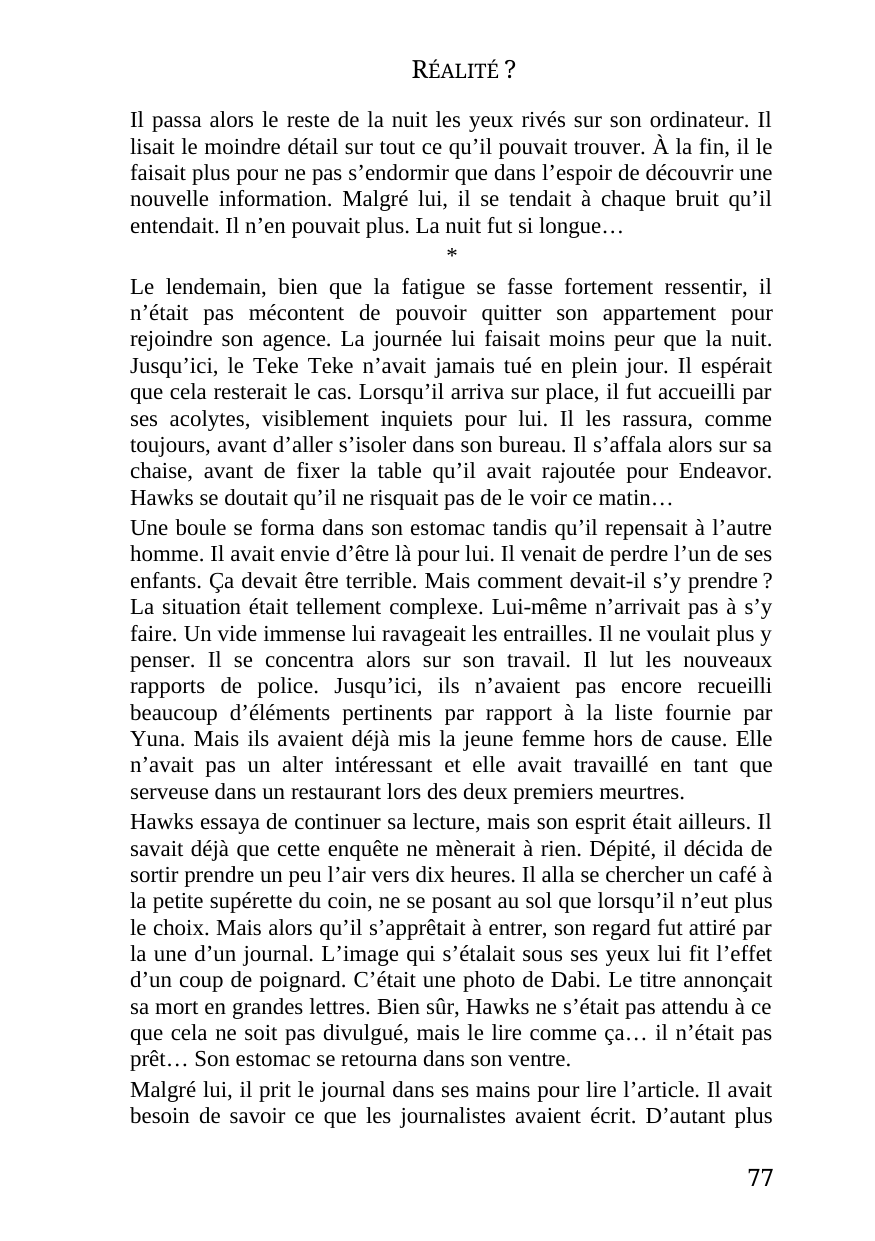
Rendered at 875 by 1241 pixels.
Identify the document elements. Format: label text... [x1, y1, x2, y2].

text * [130, 242, 774, 269]
text Une boule se forma dans son estomac tandis qu’il repensait à l’autre homme. Il avait envie d’être là pour lui. Il venait de perdre l’un de ses enfants. Ça devait être terrible. Mais comment devait-il s’y prendre ? La situation était tellement complexe. Lui-même n’arrivait pas à s’y faire. Un vide immense lui ravageait les entrailles. Il ne voulait plus y penser. Il se concentra alors sur son travail. Il lut les nouveaux rapports de police. Jusqu’ici, ils n’avaient pas encore recueilli beaucoup d’éléments pertinents par rapport à la liste fournie par Yuna. Mais ils avaient déjà mis la jeune femme hors de cause. Elle n’avait pas un alter intéressant et elle avait travaillé en tant que serveuse dans un restaurant lors des deux premiers meurtres. [130, 514, 774, 804]
text Le lendemain, bien que la fatigue se fasse fortement ressentir, il n’était pas mécontent de pouvoir quitter son appartement pour rejoindre son agence. La journée lui faisait moins peur que la nuit. Jusqu’ici, le Teke Teke n’avait jamais tué en plein jour. Il espérait que cela resterait le cas. Lorsqu’il arriva sur place, il fut accueilli par ses acolytes, visiblement inquiets pour lui. Il les rassura, comme toujours, avant d’aller s’isoler dans son bureau. Il s’affala alors sur sa chaise, avant de fixer la table qu’il avait rajoutée pour Endeavor. Hawks se doutait qu’il ne risquait pas de le voir ce matin… [130, 273, 774, 510]
text Il passa alors le reste de la nuit les yeux rivés sur son ordinateur. Il lisait le moindre détail sur tout ce qu’il pouvait trouver. À la fin, il le faisait plus pour ne pas s’endormir que dans l’espoir de découvrir une nouvelle information. Malgré lui, il se tendait à chaque bruit qu’il entendait. Il n’en pouvait plus. La nuit fut si longue… [130, 106, 774, 238]
text Hawks essaya de continuer sa lecture, mais son esprit était ailleurs. Il savait déjà que cette enquête ne mènerait à rien. Dépité, il décida de sortir prendre un peu l’air vers dix heures. Il alla se chercher un café à la petite supérette du coin, ne se posant au sol que lorsqu’il n’eut plus le choix. Mais alors qu’il s’apprêtait à entrer, son regard fut attiré par la une d’un journal. L’image qui s’étalait sous ses yeux lui fit l’effet d’un coup de poignard. C’était une photo de Dabi. Le titre annonçait sa mort en grandes lettres. Bien sûr, Hawks ne s’était pas attendu à ce que cela ne soit pas divulgué, mais le lire comme ça… il n’était pas prêt… Son estomac se retourna dans son ventre. [130, 808, 774, 1072]
